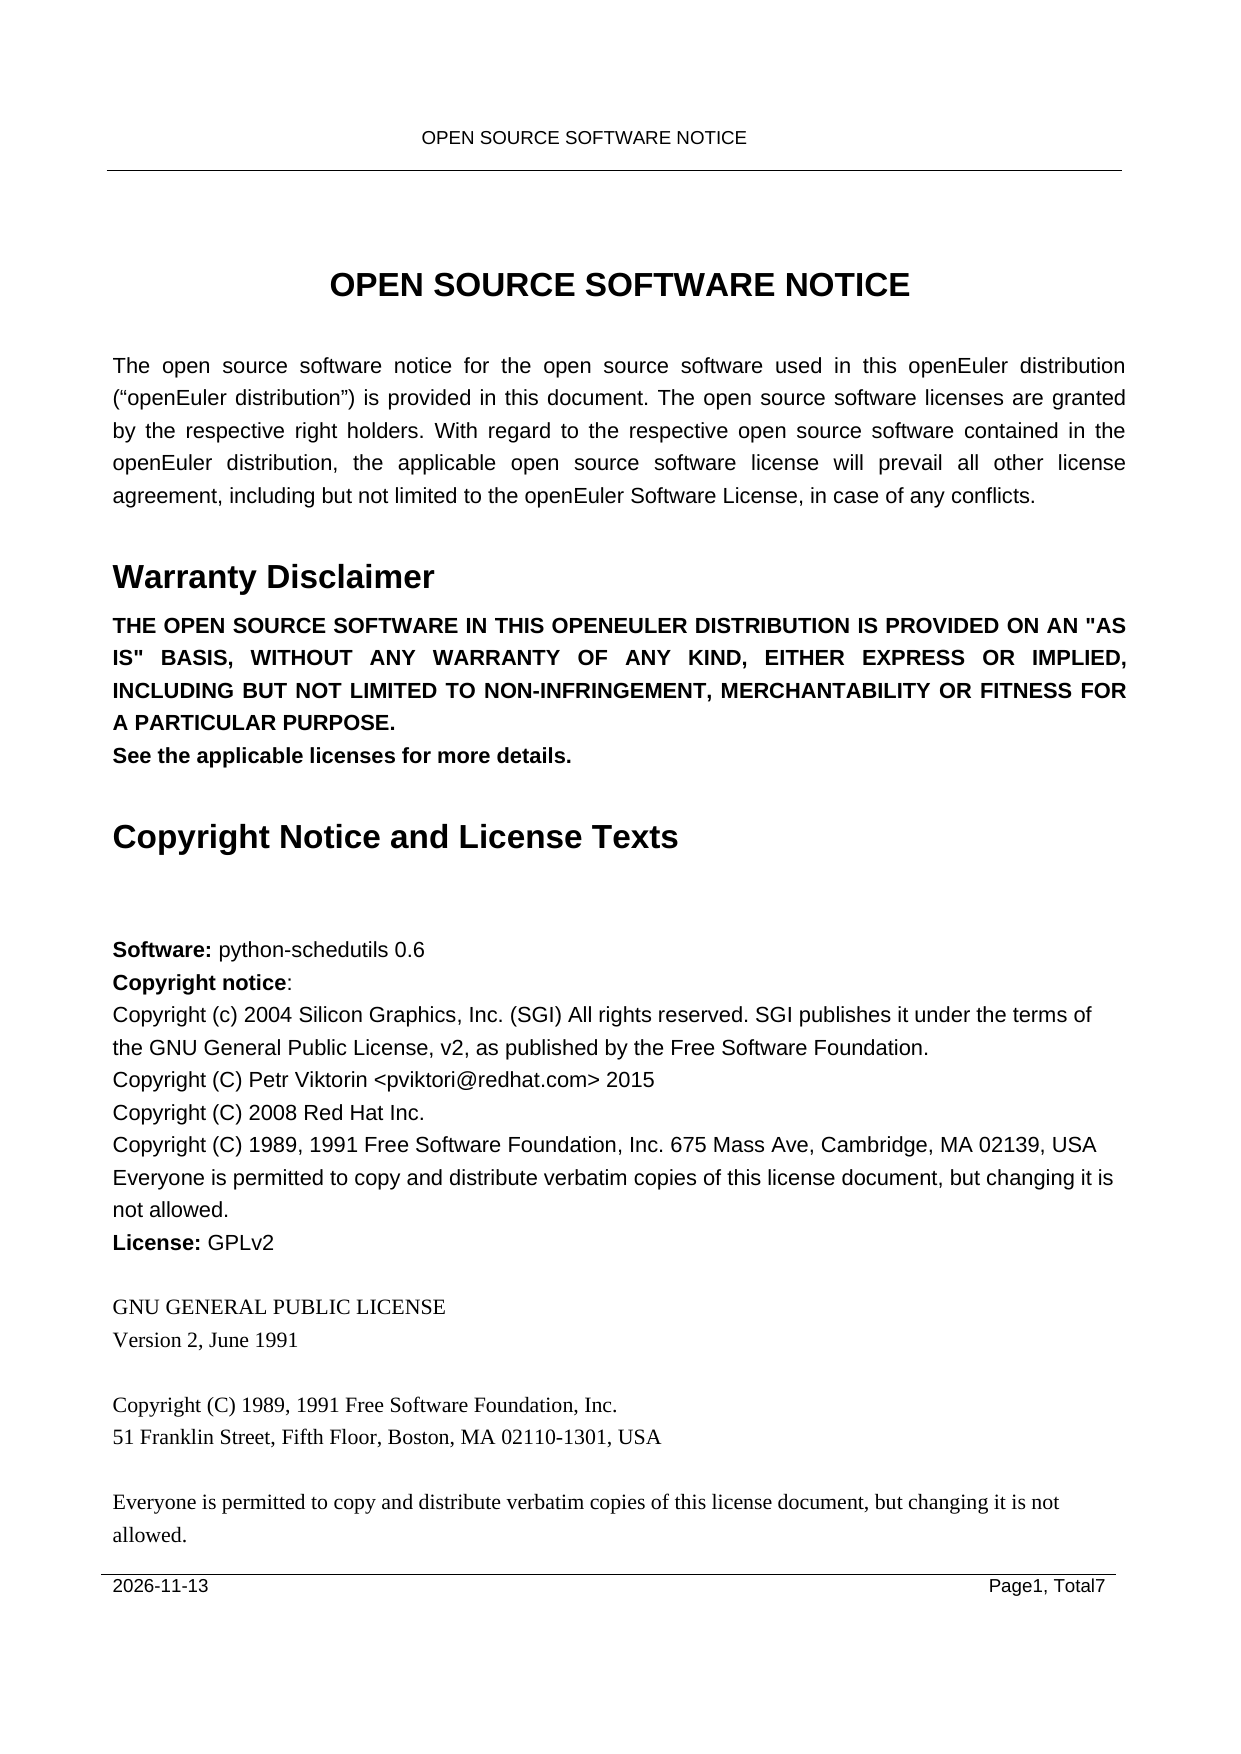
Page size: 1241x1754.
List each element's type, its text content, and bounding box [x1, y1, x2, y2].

text THE OPEN SOURCE SOFTWARE IN THIS OPENEULER DISTRIBUTION IS PROVIDED ON AN "AS IS" BASIS, WITHOUT ANY WARRANTY OF ANY KIND, EITHER EXPRESS OR IMPLIED, INCLUDING BUT NOT LIMITED TO NON-INFRINGEMENT, MERCHANTABILITY OR FITNESS FOR A PARTICULAR PURPOSE. See the applicable licenses for more details. [112, 609, 1128, 771]
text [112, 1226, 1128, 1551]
text The open source software notice for the open source software used in this openEuler distribution (“openEuler distribution”) is provided in this document. The open source software licenses are granted by the respective right holders. With regard to the respective open source software contained in the openEuler distribution, the applicable open source software license will prevail all other license agreement, including but not limited to the openEuler Software License, in case of any conflicts. [112, 349, 1128, 511]
text Copyright (C) 1989, 1991 Free Software Foundation, Inc. 675 Mass Ave, Cambridge, MA 02139, USA Everyone is permitted to copy and distribute verbatim copies of this license document, but changing it is not allowed. [112, 1128, 1128, 1226]
text Copyright notice: [112, 966, 1128, 998]
text Copyright (C) Petr Viktorin <pviktori@redhat.com> 2015 [112, 1063, 1128, 1096]
text Warranty Disclaimer [112, 544, 1128, 609]
text Copyright Notice and License Texts [112, 804, 1128, 869]
text Copyright (C) 2008 Red Hat Inc. [112, 1096, 1128, 1128]
text Software: python-schedutils 0.6 [112, 933, 1128, 966]
text Copyright (c) 2004 Silicon Graphics, Inc. (SGI) All rights reserved. SGI publishes it under the terms of the GNU General Public License, v2, as published by the Free Software Foundation. [112, 998, 1128, 1063]
text OPEN SOURCE SOFTWARE NOTICE [112, 251, 1128, 316]
